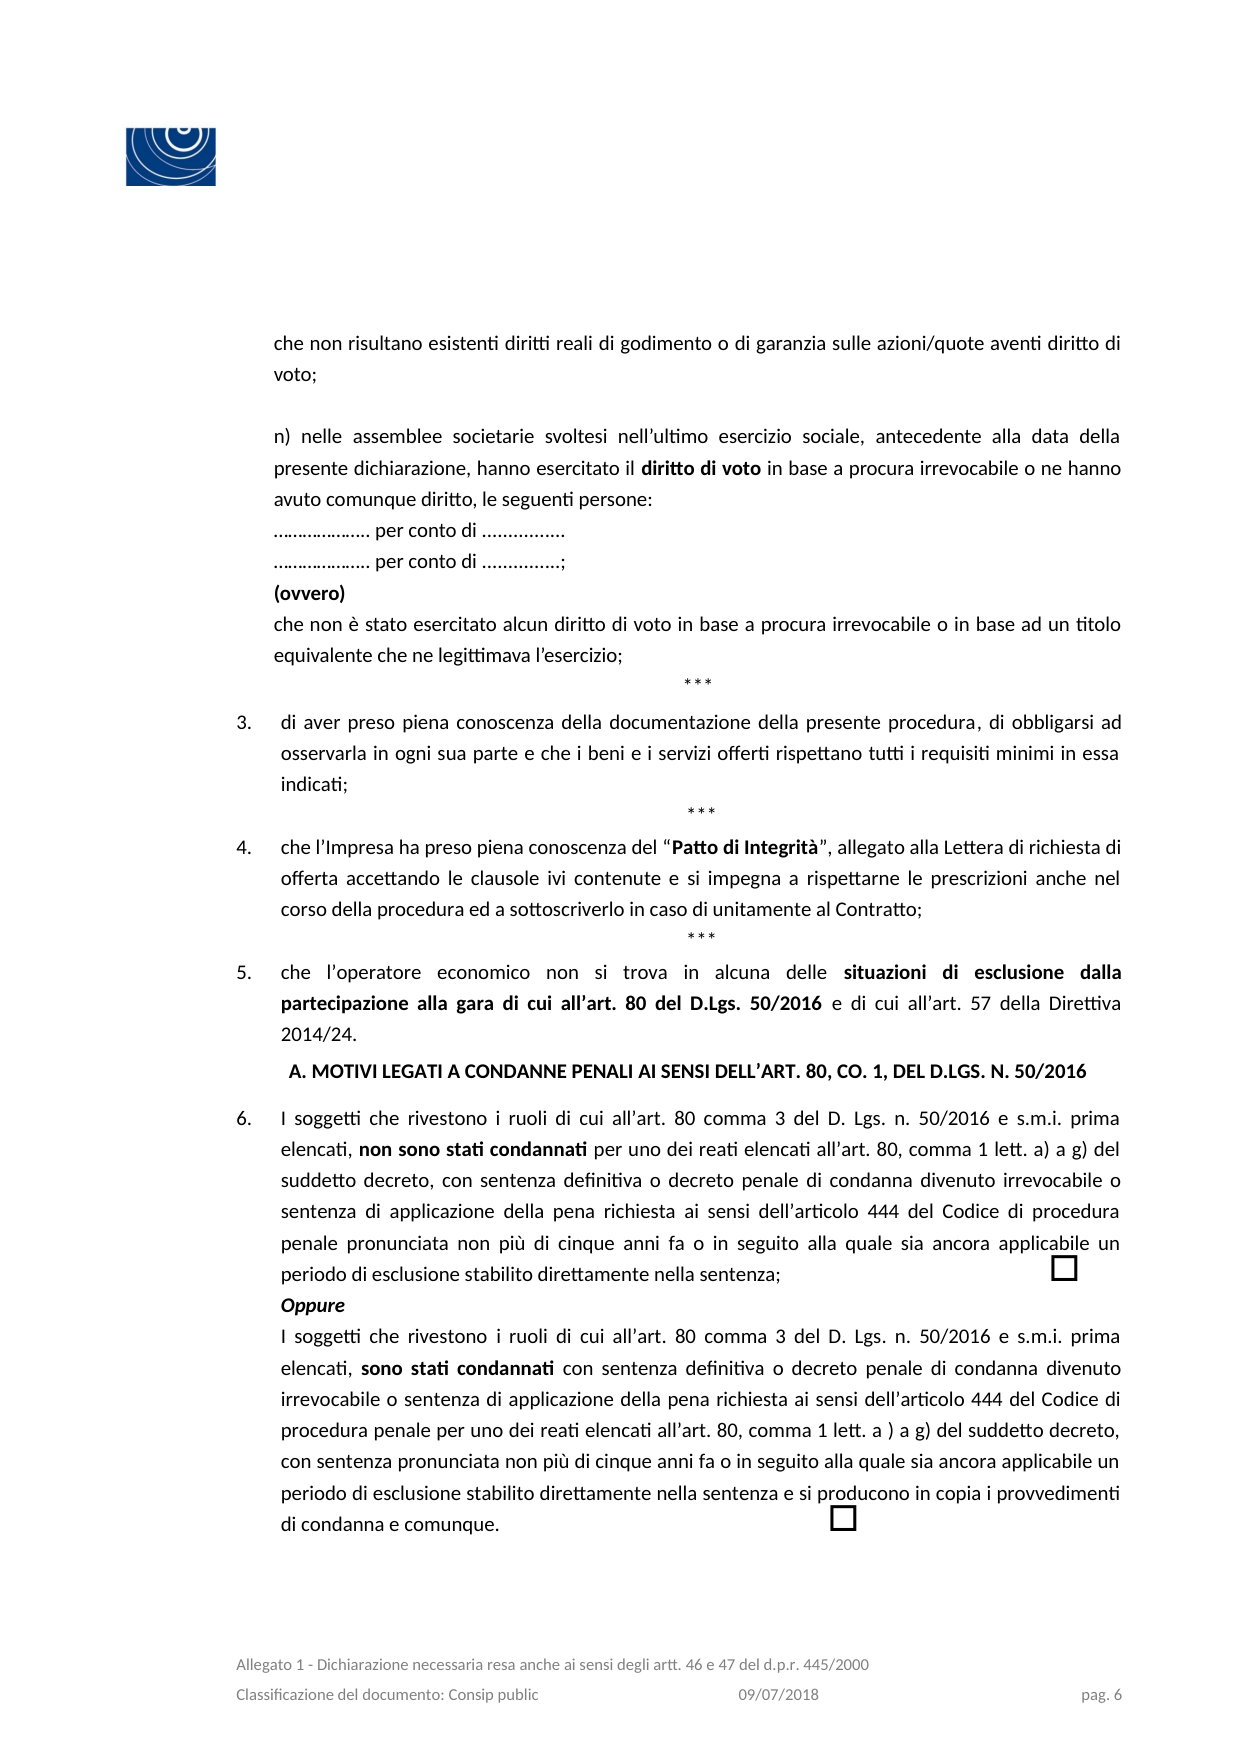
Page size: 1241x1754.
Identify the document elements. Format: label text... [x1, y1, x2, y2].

list I soggetti che rivestono i ruoli di cui all’art. 80 comma 3 del D. Lgs. n. 50/2016 e s.m.i. prima elencati, non sono stati condannati per uno dei reati elencati all’art. 80, comma 1 lett. a) a g) del suddetto decreto, con sentenza definitiva o decreto penale di condanna divenuto irrevocabile o sentenza di applicazione della pena richiesta ai sensi dell’articolo 444 del Codice di procedura penale pronunciata non più di cinque anni fa o in seguito alla quale sia ancora applicabile un periodo di esclusione stabilito direttamente nella sentenza; □ [236, 1100, 1122, 1288]
list di aver preso piena conoscenza della documentazione della presente procedura, di obbligarsi ad osservarla in ogni sua parte e che i beni e i servizi offerti rispettano tutti i requisiti minimi in essa indicati; [236, 704, 1122, 798]
list A. MOTIVI LEGATI A CONDANNE PENALI AI SENSI DELL’ART. 80, CO. 1, DEL D.LGS. N. 50/2016 [288, 1058, 1122, 1083]
text ……………….. per conto di ...............; [273, 544, 1122, 575]
list *** [281, 798, 1122, 829]
list che l’Impresa ha preso piena conoscenza del “Patto di Integrità”, allegato alla Lettera di richiesta di offerta accettando le clausole ivi contenute e si impegna a rispettarne le prescrizioni anche nel corso della procedura ed a sottoscriverlo in caso di unitamente al Contratto; [236, 829, 1122, 923]
text *** [273, 669, 1122, 700]
text ……………….. per conto di ................ [273, 512, 1122, 544]
text che non è stato esercitato alcun diritto di voto in base a procura irrevocabile o in base ad un titolo equivalente che ne legittimava l’esercizio; [273, 606, 1122, 669]
text che non risultano esistenti diritti reali di godimento o di garanzia sulle azioni/quote aventi diritto di voto; [273, 325, 1122, 387]
text n) nelle assemblee societarie svoltesi nell’ultimo esercizio sociale, antecedente alla data della presente dichiarazione, hanno esercitato il diritto di voto in base a procura irrevocabile o ne hanno avuto comunque diritto, le seguenti persone: [273, 419, 1122, 512]
list Oppure [281, 1288, 1122, 1319]
list *** [281, 923, 1122, 954]
list che l’operatore economico non si trova in alcuna delle situazioni di esclusione dalla partecipazione alla gara di cui all’art. 80 del D.Lgs. 50/2016 e di cui all’art. 57 della Direttiva 2014/24. [236, 954, 1122, 1048]
picture [0, 0, 216, 185]
text (ovvero) [273, 575, 1122, 606]
list I soggetti che rivestono i ruoli di cui all’art. 80 comma 3 del D. Lgs. n. 50/2016 e s.m.i. prima elencati, sono stati condannati con sentenza definitiva o decreto penale di condanna divenuto irrevocabile o sentenza di applicazione della pena richiesta ai sensi dell’articolo 444 del Codice di procedura penale per uno dei reati elencati all’art. 80, comma 1 lett. a ) a g) del suddetto decreto, con sentenza pronunciata non più di cinque anni fa o in seguito alla quale sia ancora applicabile un periodo di esclusione stabilito direttamente nella sentenza e si producono in copia i provvedimenti di condanna e comunque. □ [281, 1319, 1122, 1538]
